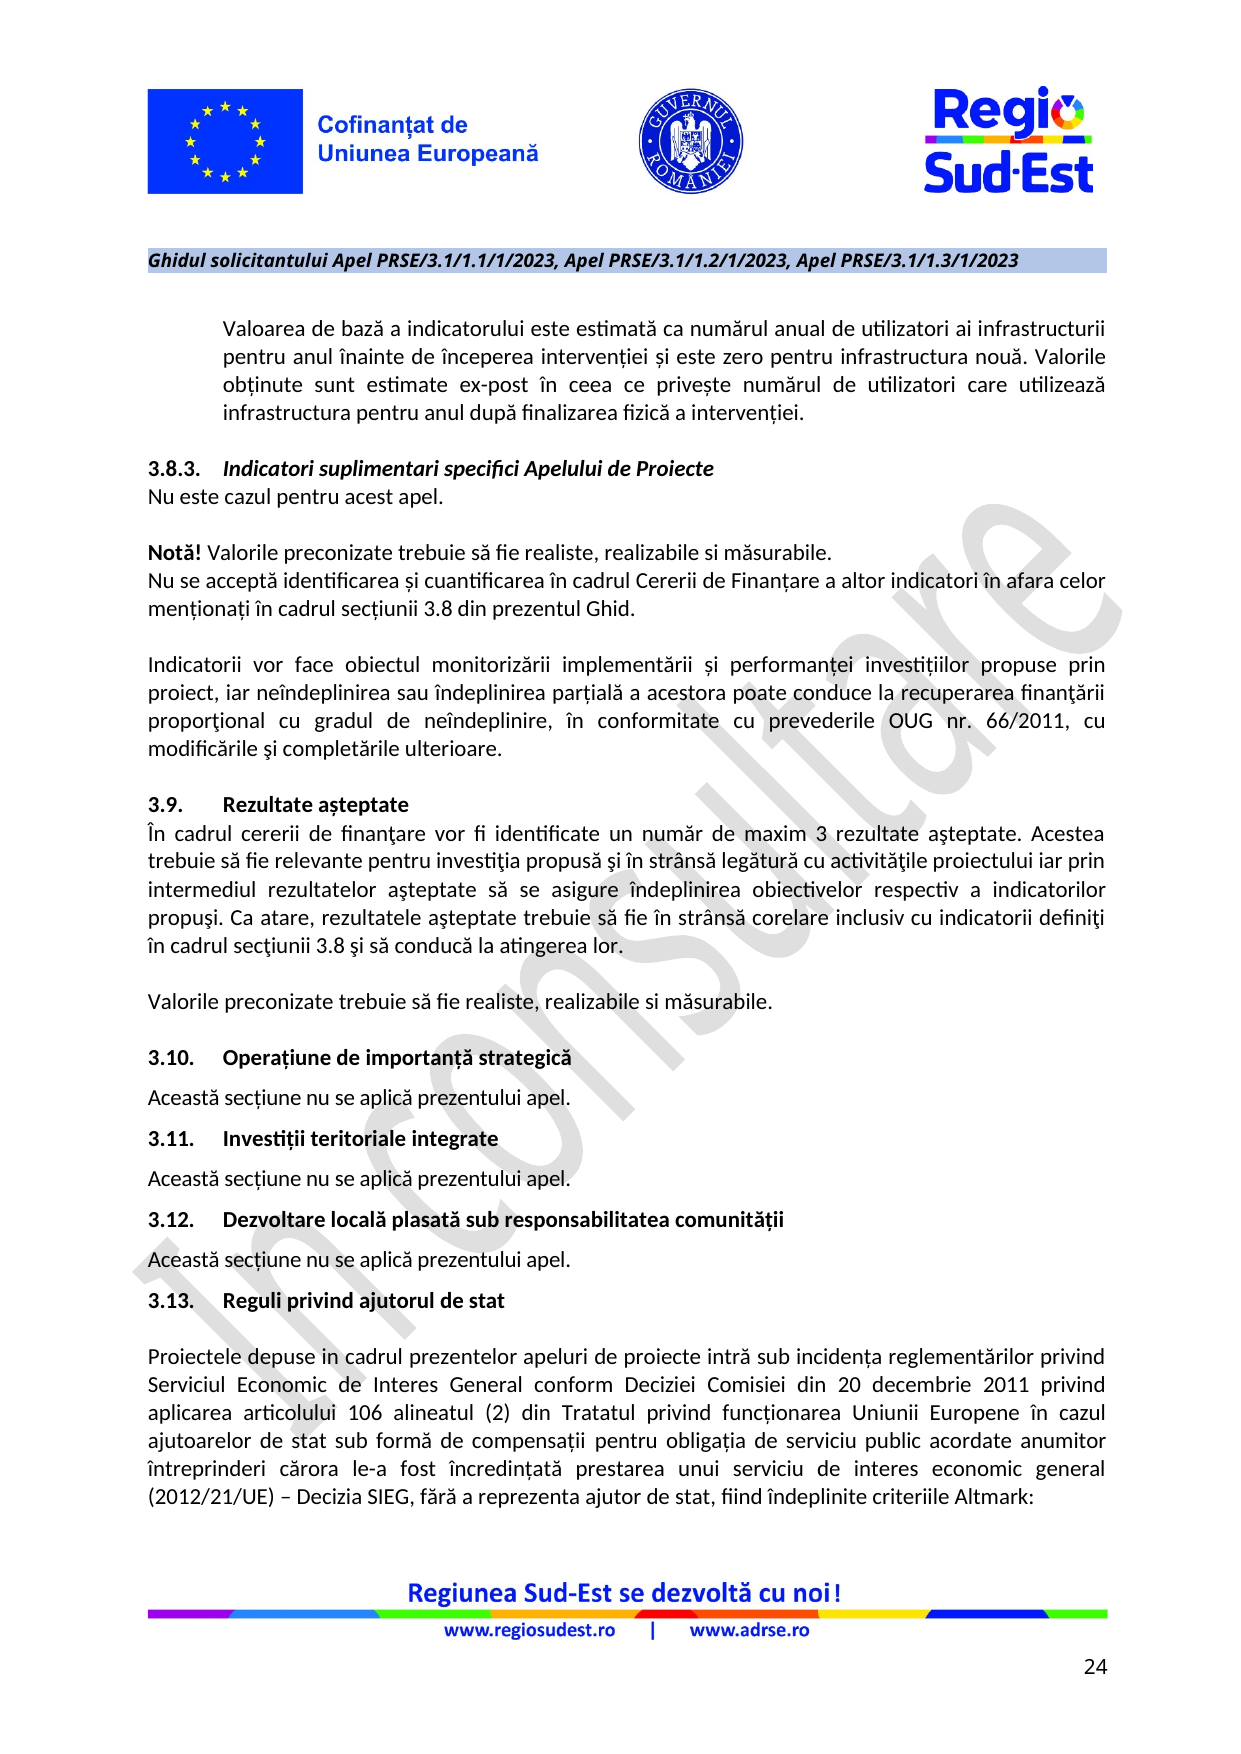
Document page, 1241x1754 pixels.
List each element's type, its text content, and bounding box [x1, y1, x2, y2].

text Notă! Valorile preconizate trebuie să fie realiste, realizabile si măsurabile. [148, 538, 1107, 566]
picture [147, 1582, 1108, 1640]
subtitle Rezultate așteptate [148, 791, 1107, 819]
subtitle Investiţii teritoriale integrate [148, 1124, 1107, 1152]
subtitle Dezvoltare locală plasată sub responsabilitatea comunității [148, 1205, 1107, 1233]
text Această secțiune nu se aplică prezentului apel. [148, 1245, 1102, 1273]
text Valorile preconizate trebuie să fie realiste, realizabile si măsurabile. [148, 987, 1107, 1015]
list Valoarea de bază a indicatorului este estimată ca numărul anual de utilizatori ai infrastructurii pentru anul înainte de începerea intervenției și este zero pentru infrastructura nouă. Valorile obținute sunt estimate ex-post în ceea ce privește numărul de utilizatori care utilizează infrastructura pentru anul după finalizarea fizică a intervenției. [223, 314, 1107, 426]
subtitle Reguli privind ajutorul de stat [148, 1286, 1107, 1314]
text Această secțiune nu se aplică prezentului apel. [148, 1164, 1102, 1192]
text Indicatorii vor face obiectul monitorizării implementării și performanței investițiilor propuse prin proiect, iar neîndeplinirea sau îndeplinirea parțială a acestora poate conduce la recuperarea finanţării proporţional cu gradul de neîndeplinire, în conformitate cu prevederile OUG nr. 66/2011, cu modificările şi completările ulterioare. [148, 651, 1107, 763]
text Proiectele depuse in cadrul prezentelor apeluri de proiecte intră sub incidența reglementărilor privind Serviciul Economic de Interes General conform Deciziei Comisiei din 20 decembrie 2011 privind aplicarea articolului 106 alineatul (2) din Tratatul privind funcționarea Uniunii Europene în cazul ajutoarelor de stat sub formă de compensații pentru obligația de serviciu public acordate anumitor întreprinderi cărora le-a fost încredințată prestarea unui serviciu de interes economic general (2012/21/UE) – Decizia SIEG, fără a reprezenta ajutor de stat, fiind îndeplinite criteriile Altmark: [148, 1342, 1107, 1510]
text În cadrul cererii de finanţare vor fi identificate un număr de maxim 3 rezultate aşteptate. Acestea trebuie să fie relevante pentru investiţia propusă şi în strânsă legătură cu activităţile proiectului iar prin intermediul rezultatelor aşteptate să se asigure îndeplinirea obiectivelor respectiv a indicatorilor propuşi. Ca atare, rezultatele aşteptate trebuie să fie în strânsă corelare inclusiv cu indicatorii definiţi în cadrul secţiunii 3.8 şi să conducă la atingerea lor. [148, 819, 1107, 959]
subtitle Operaţiune de importanţă strategică [148, 1043, 1107, 1071]
picture [147, 86, 1093, 195]
text Nu se acceptă identificarea și cuantificarea în cadrul Cererii de Finanțare a altor indicatori în afara celor menționați în cadrul secțiunii 3.8 din prezentul Ghid. [148, 566, 1107, 622]
subtitle Indicatori suplimentari specifici Apelului de Proiecte [148, 454, 1107, 482]
text Această secțiune nu se aplică prezentului apel. [148, 1083, 1102, 1111]
list Nu este cazul pentru acest apel. [148, 482, 1107, 510]
